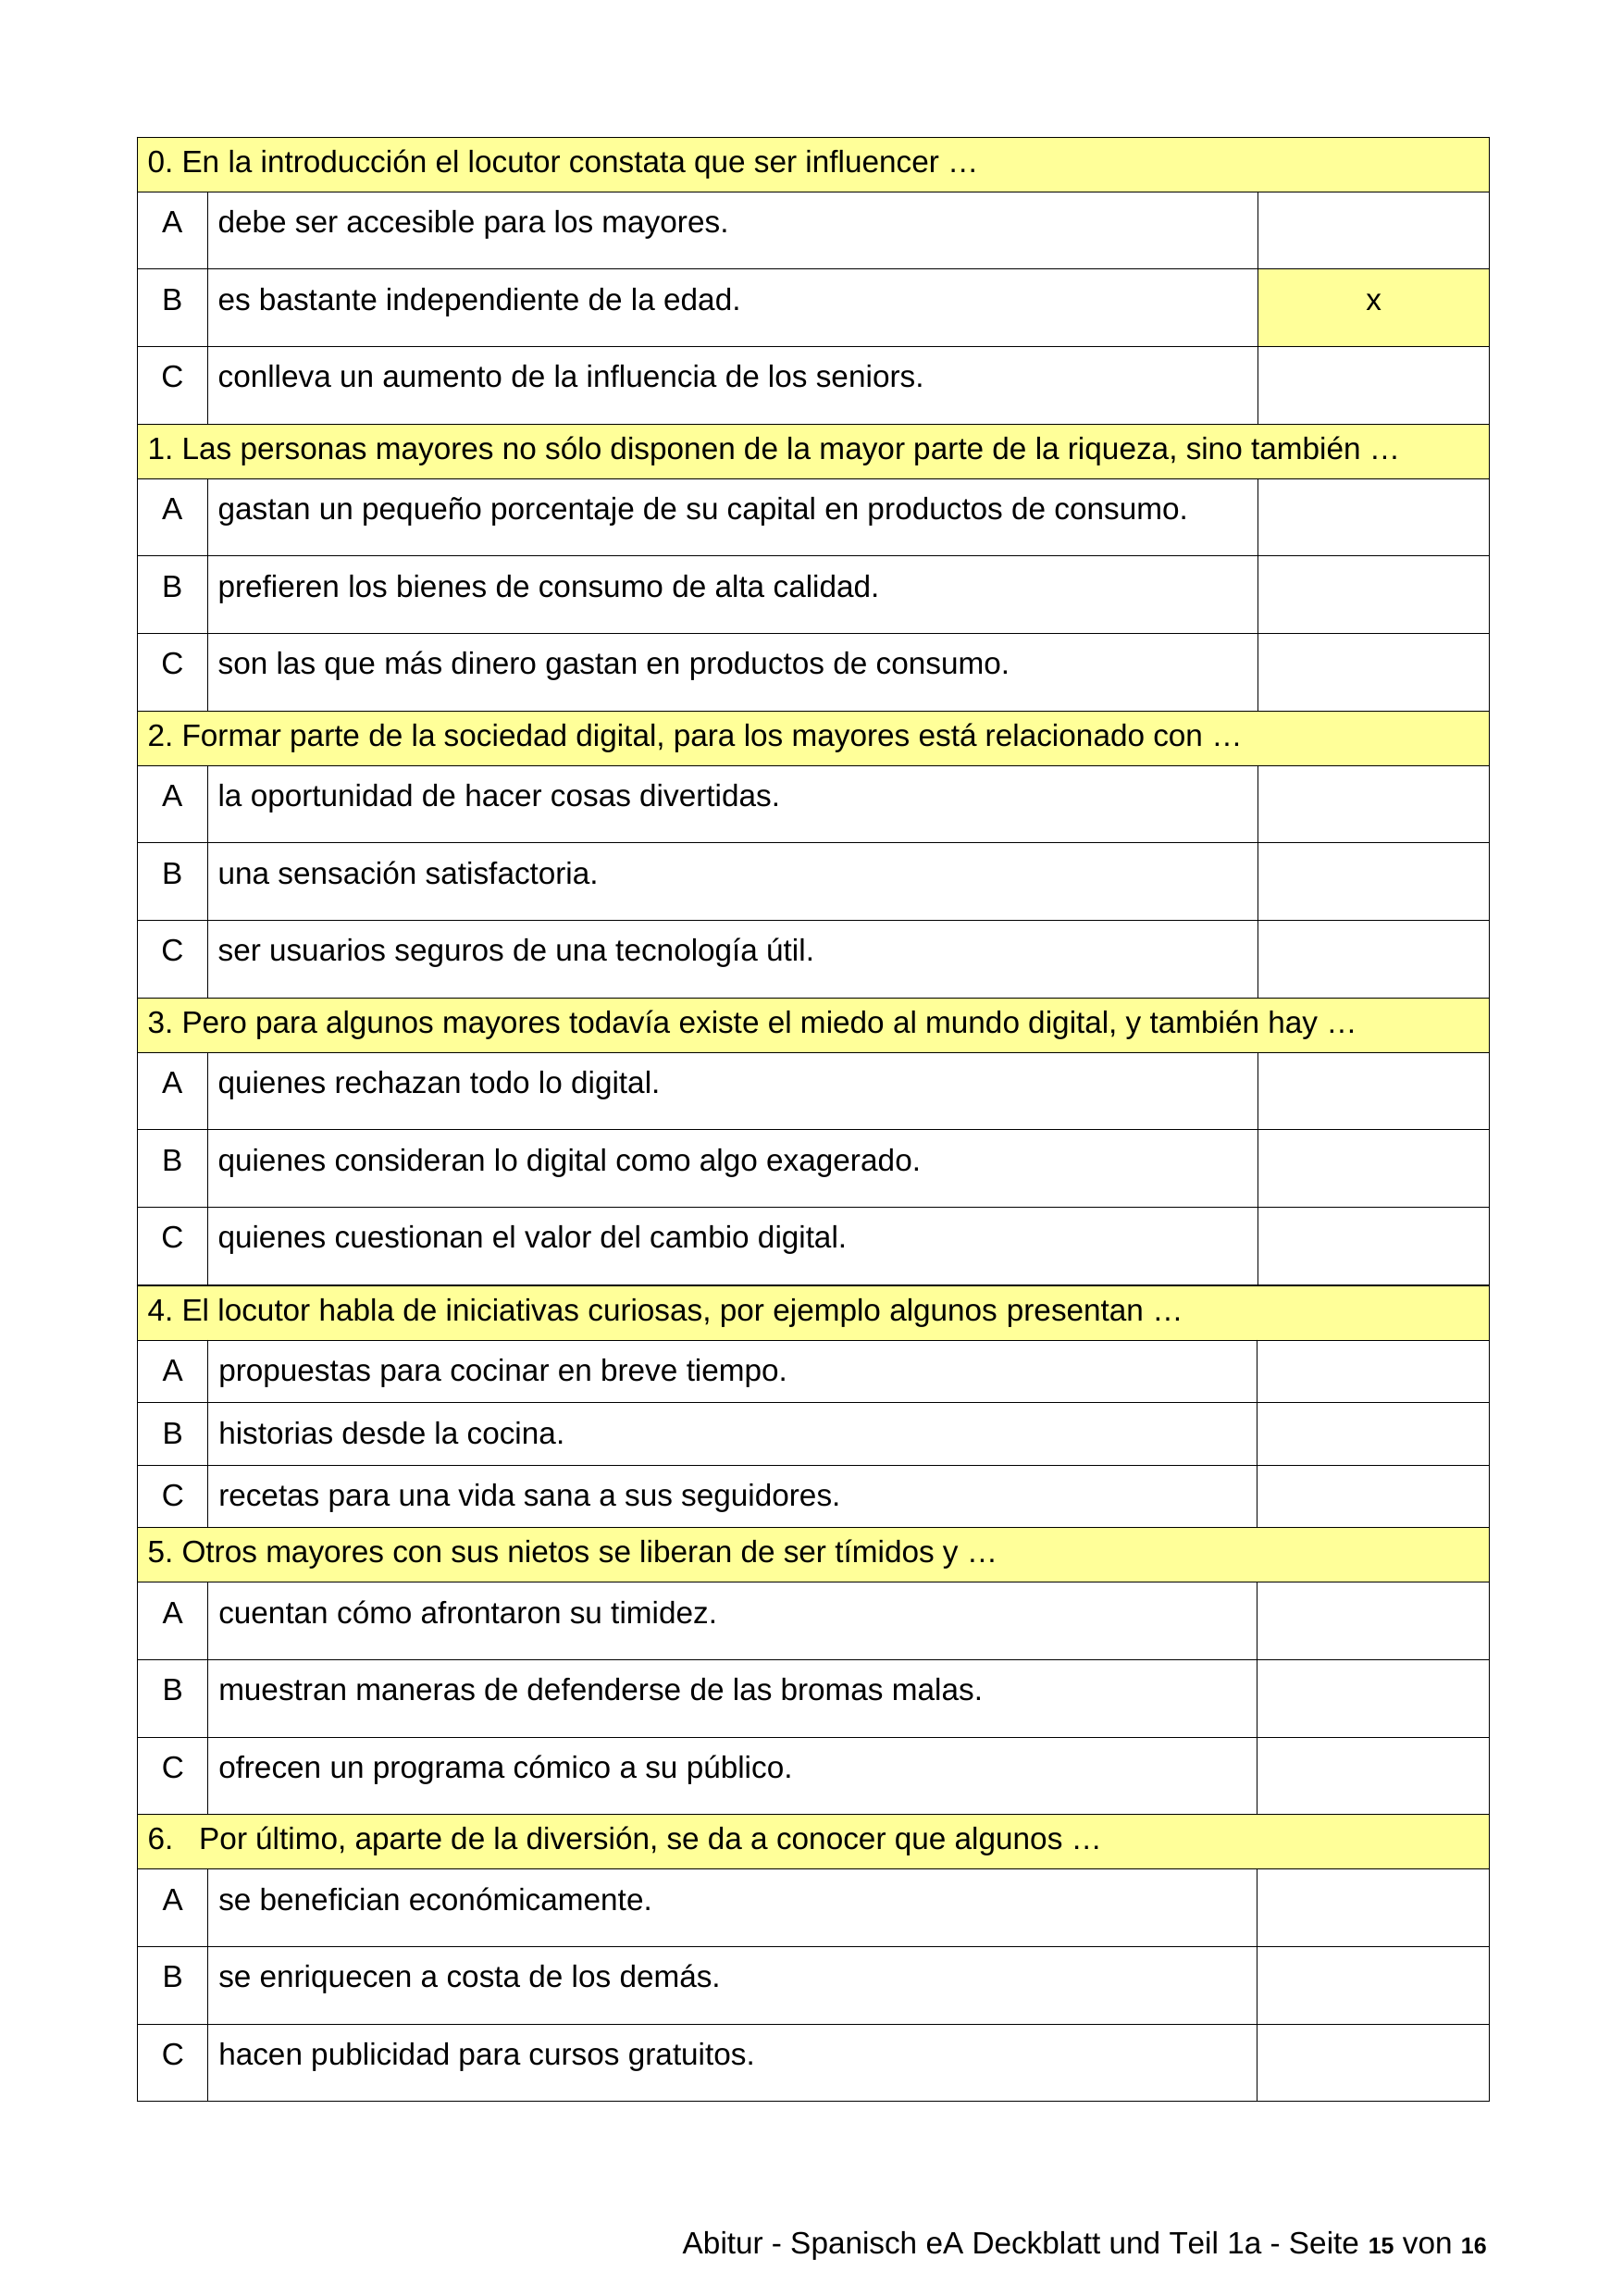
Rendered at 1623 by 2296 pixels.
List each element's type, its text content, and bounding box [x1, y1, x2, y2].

table_cell 3. Pero para algunos mayores todavía existe el miedo al mundo digital, y también hay … [138, 999, 1489, 1052]
table_cell [1258, 1130, 1489, 1207]
table_cell C [138, 1738, 207, 1814]
table_cell recetas para una vida sana a sus seguidores. [208, 1466, 1257, 1527]
table_cell 5. Otros mayores con sus nietos se liberan de ser tímidos y … [138, 1528, 1489, 1582]
table_cell [1258, 1466, 1489, 1527]
table_header 4. El locutor habla de iniciativas curiosas, por ejemplo algunos presentan … [138, 1286, 1489, 1340]
table_cell muestran maneras de defenderse de las bromas malas. [208, 1660, 1257, 1737]
table_cell A [138, 1582, 207, 1659]
table_header 0. En la introducción el locutor constata que ser influencer … [138, 138, 1489, 192]
table_cell la oportunidad de hacer cosas divertidas. [208, 766, 1258, 842]
table_cell cuentan cómo afrontaron su timidez. [208, 1582, 1257, 1659]
table_cell es bastante independiente de la edad. [208, 269, 1258, 346]
table_cell [1258, 479, 1489, 555]
table_cell se benefician económicamente. [208, 1869, 1257, 1946]
table_cell A [138, 1053, 207, 1129]
table_cell quienes cuestionan el valor del cambio digital. [208, 1208, 1258, 1285]
table_cell B [138, 556, 207, 633]
table_cell C [138, 1208, 207, 1285]
table_cell [1258, 192, 1489, 268]
table_cell [1258, 1208, 1489, 1285]
table_cell [1258, 1869, 1489, 1946]
table_cell se enriquecen a costa de los demás. [208, 1947, 1257, 2024]
table_cell x [1258, 269, 1489, 346]
table_cell [1258, 1582, 1489, 1659]
table_cell [1258, 1053, 1489, 1129]
table_cell ser usuarios seguros de una tecnología útil. [208, 921, 1258, 998]
table_cell [1258, 766, 1489, 842]
table_cell B [138, 1947, 207, 2024]
table_cell conlleva un aumento de la influencia de los seniors. [208, 347, 1258, 424]
table_cell B [138, 269, 207, 346]
table_cell A [138, 1341, 207, 1402]
table_cell [1258, 556, 1489, 633]
table_cell C [138, 347, 207, 424]
table_cell [1258, 1403, 1489, 1465]
table_cell 6. Por último, aparte de la diversión, se da a conocer que algunos … [138, 1815, 1489, 1868]
table_cell C [138, 921, 207, 998]
table_cell [1258, 1738, 1489, 1814]
table_cell [1258, 1341, 1489, 1402]
table_cell B [138, 1660, 207, 1737]
table_cell B [138, 1403, 207, 1465]
table_cell [1258, 347, 1489, 424]
table_cell una sensación satisfactoria. [208, 843, 1258, 920]
table_cell prefieren los bienes de consumo de alta calidad. [208, 556, 1258, 633]
table_cell 2. Formar parte de la sociedad digital, para los mayores está relacionado con … [138, 712, 1489, 765]
table_cell [1258, 843, 1489, 920]
table_cell quienes consideran lo digital como algo exagerado. [208, 1130, 1258, 1207]
table_cell historias desde la cocina. [208, 1403, 1257, 1465]
table_cell A [138, 479, 207, 555]
table_cell C [138, 634, 207, 711]
table_cell quienes rechazan todo lo digital. [208, 1053, 1258, 1129]
table_cell propuestas para cocinar en breve tiempo. [208, 1341, 1257, 1402]
table_cell [1258, 1660, 1489, 1737]
table_cell A [138, 1869, 207, 1946]
table_cell hacen publicidad para cursos gratuitos. [208, 2025, 1257, 2101]
table_cell gastan un pequeño porcentaje de su capital en productos de consumo. [208, 479, 1258, 555]
table_cell 1. Las personas mayores no sólo disponen de la mayor parte de la riqueza, sino también … [138, 425, 1489, 478]
table_cell [1258, 634, 1489, 711]
table_cell B [138, 1130, 207, 1207]
table_cell C [138, 1466, 207, 1527]
table_cell son las que más dinero gastan en productos de consumo. [208, 634, 1258, 711]
table_cell ofrecen un programa cómico a su público. [208, 1738, 1257, 1814]
table_cell A [138, 192, 207, 268]
table_cell [1258, 1947, 1489, 2024]
table_cell [1258, 2025, 1489, 2101]
table_cell [1258, 921, 1489, 998]
table_cell A [138, 766, 207, 842]
table_cell C [138, 2025, 207, 2101]
table_cell debe ser accesible para los mayores. [208, 192, 1258, 268]
table_cell B [138, 843, 207, 920]
